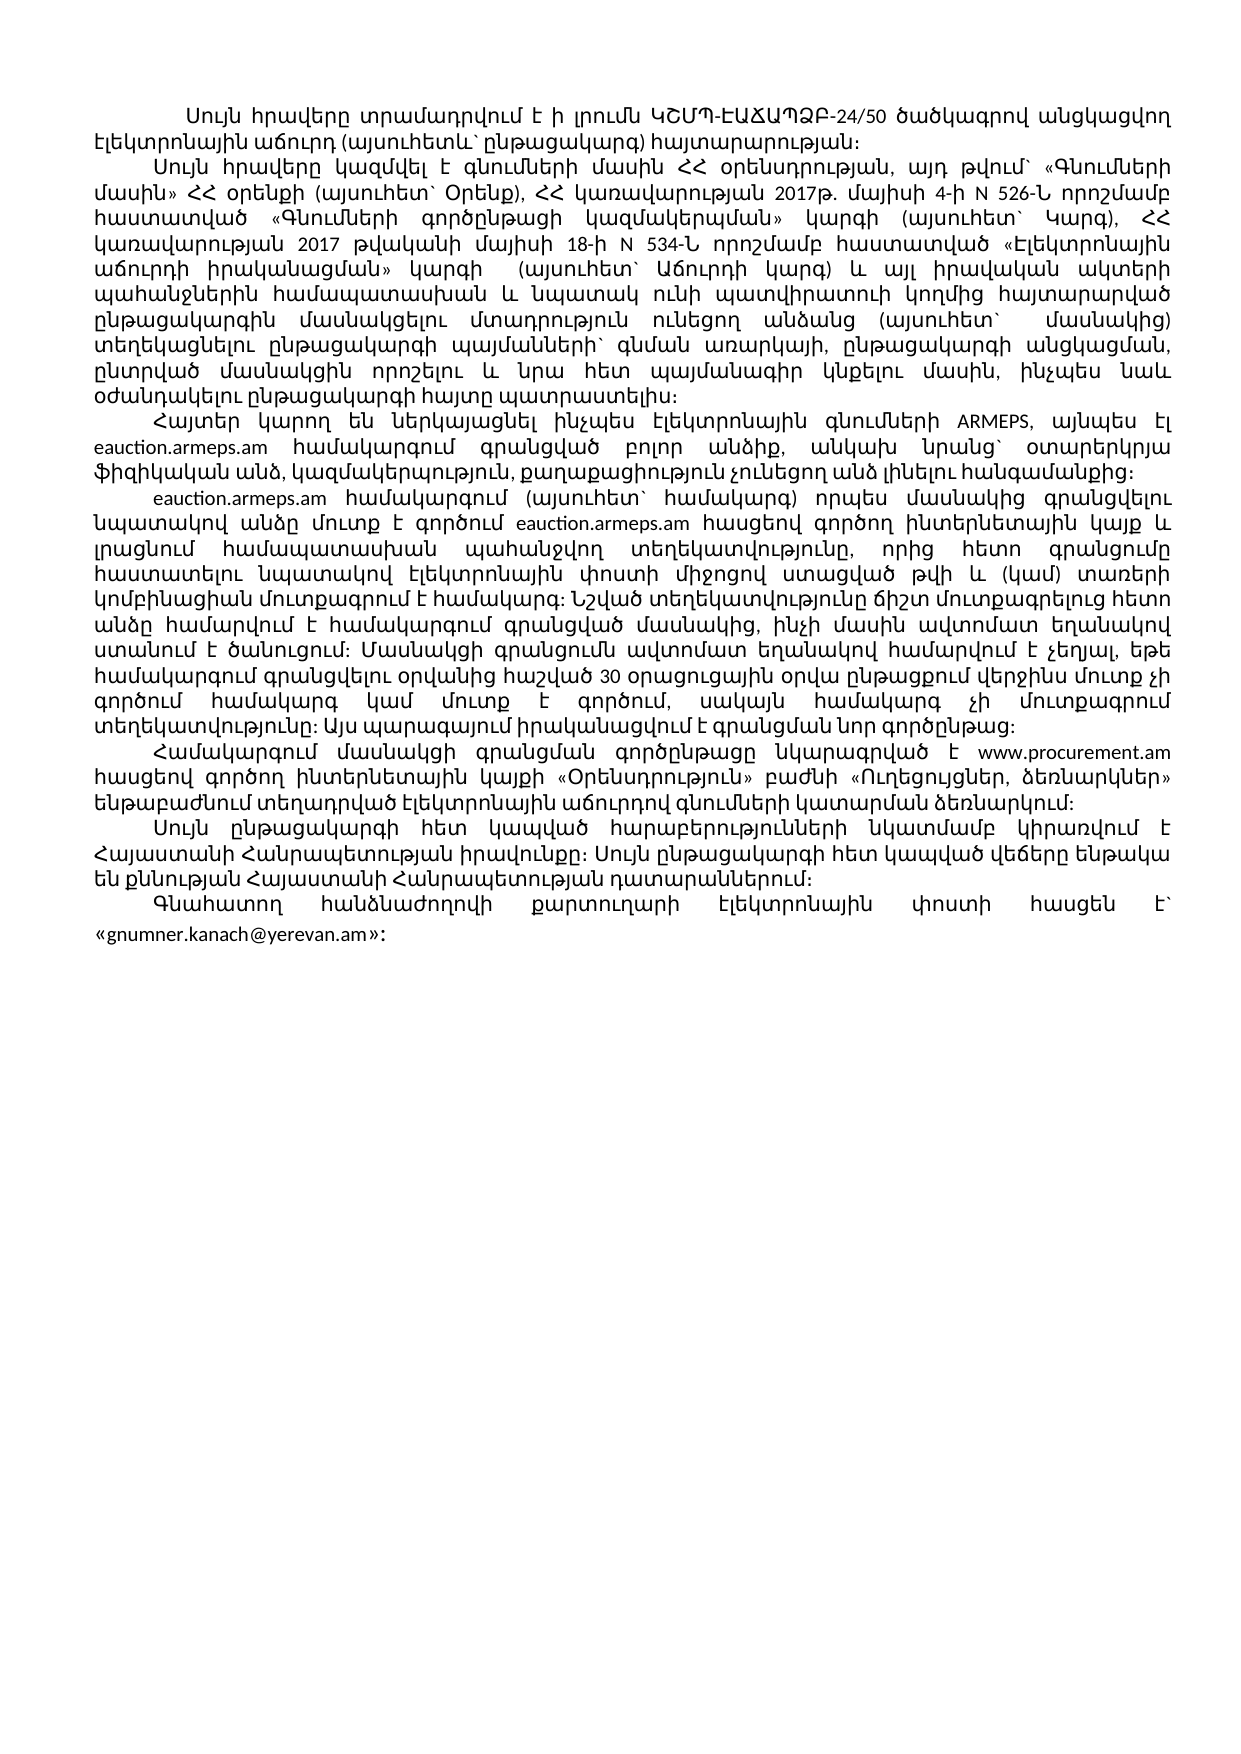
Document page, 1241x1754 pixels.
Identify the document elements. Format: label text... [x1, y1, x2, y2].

text Համակարգում մասնակցի գրանցման գործընթացը նկարագրված է www.procurement.am հասցեով գործող ինտերնետային կայքի «Օրենսդրություն» բաժնի «Ուղեցույցներ, ձեռնարկներ» ենթաբաժնում տեղադրված էլեկտրոնային աճուրդով գնումների կատարման ձեռնարկում: [94, 739, 1171, 815]
text Սույն հրավերը տրամադրվում է ի լրումն ԿՇՄՊ-ԷԱՃԱՊՁԲ-24/50 ծածկագրով անցկացվող էլեկտրոնային աճուրդ (այսուհետև` ընթացակարգ) հայտարարության։ [94, 104, 1171, 154]
text Սույն ընթացակարգի հետ կապված հարաբերությունների նկատմամբ կիրառվում է Հայաստանի Հանրապետության իրավունքը։ Սույն ընթացակարգի հետ կապված վեճերը ենթակա են քննության Հայաստանի Հանրապետության դատարաններում։ [94, 815, 1171, 892]
text Սույն հրավերը կազմվել է գնումների մասին ՀՀ օրենսդրության, այդ թվում` «Գնումների մասին» ՀՀ օրենքի (այսուհետ` Օրենք), ՀՀ կառավարության 2017թ. մայիսի 4-ի N 526-Ն որոշմամբ հաստատված «Գնումների գործընթացի կազմակերպման» կարգի (այսուհետ` Կարգ), ՀՀ կառավարության 2017 թվականի մայիսի 18-ի N 534-Ն որոշմամբ հաստատված «Էլեկտրոնային աճուրդի իրականացման» կարգի (այսուհետ` Աճուրդի կարգ) և այլ իրավական ակտերի պահանջներին համապատասխան և նպատակ ունի պատվիրատուի կողմից հայտարարված ընթացակարգին մասնակցելու մտադրություն ունեցող անձանց (այսուհետ` մասնակից) տեղեկացնելու ընթացակարգի պայմանների` գնման առարկայի, ընթացակարգի անցկացման, ընտրված մասնակցին որոշելու և նրա հետ պայմանագիր կնքելու մասին, ինչպես նաև օժանդակելու ընթացակարգի հայտը պատրաստելիս։ [94, 154, 1171, 409]
text eauction.armeps.am համակարգում (այսուհետ` համակարգ) որպես մասնակից գրանցվելու նպատակով անձը մուտք է գործում eauction.armeps.am հասցեով գործող ինտերնետային կայք և լրացնում համապատասխան պահանջվող տեղեկատվությունը, որից հետո գրանցումը հաստատելու նպատակով էլեկտրոնային փոստի միջոցով ստացված թվի և (կամ) տառերի կոմբինացիան մուտքագրում է համակարգ: Նշված տեղեկատվությունը ճիշտ մուտքագրելուց հետո անձը համարվում է համակարգում գրանցված մասնակից, ինչի մասին ավտոմատ եղանակով ստանում է ծանուցում: Մասնակցի գրանցումն ավտոմատ եղանակով համարվում է չեղյալ, եթե համակարգում գրանցվելու օրվանից հաշված 30 օրացուցային օրվա ընթացքում վերջինս մուտք չի գործում համակարգ կամ մուտք է գործում, սակայն համակարգ չի մուտքագրում տեղեկատվությունը: Այս պարագայում իրականացվում է գրանցման նոր գործընթաց: [94, 485, 1171, 739]
text Գնահատող հանձնաժողովի քարտուղարի էլեկտրոնային փոստի հասցեն է` «gnumner.kanach@yerevan.am»: [94, 892, 1171, 948]
text Հայտեր կարող են ներկայացնել ինչպես էլեկտրոնային գնումների ARMEPS, այնպես էլ eauction.armeps.am համակարգում գրանցված բոլոր անձիք, անկախ նրանց` օտարերկրյա ֆիզիկական անձ, կազմակերպություն, քաղաքացիություն չունեցող անձ լինելու հանգամանքից։ [94, 409, 1171, 485]
